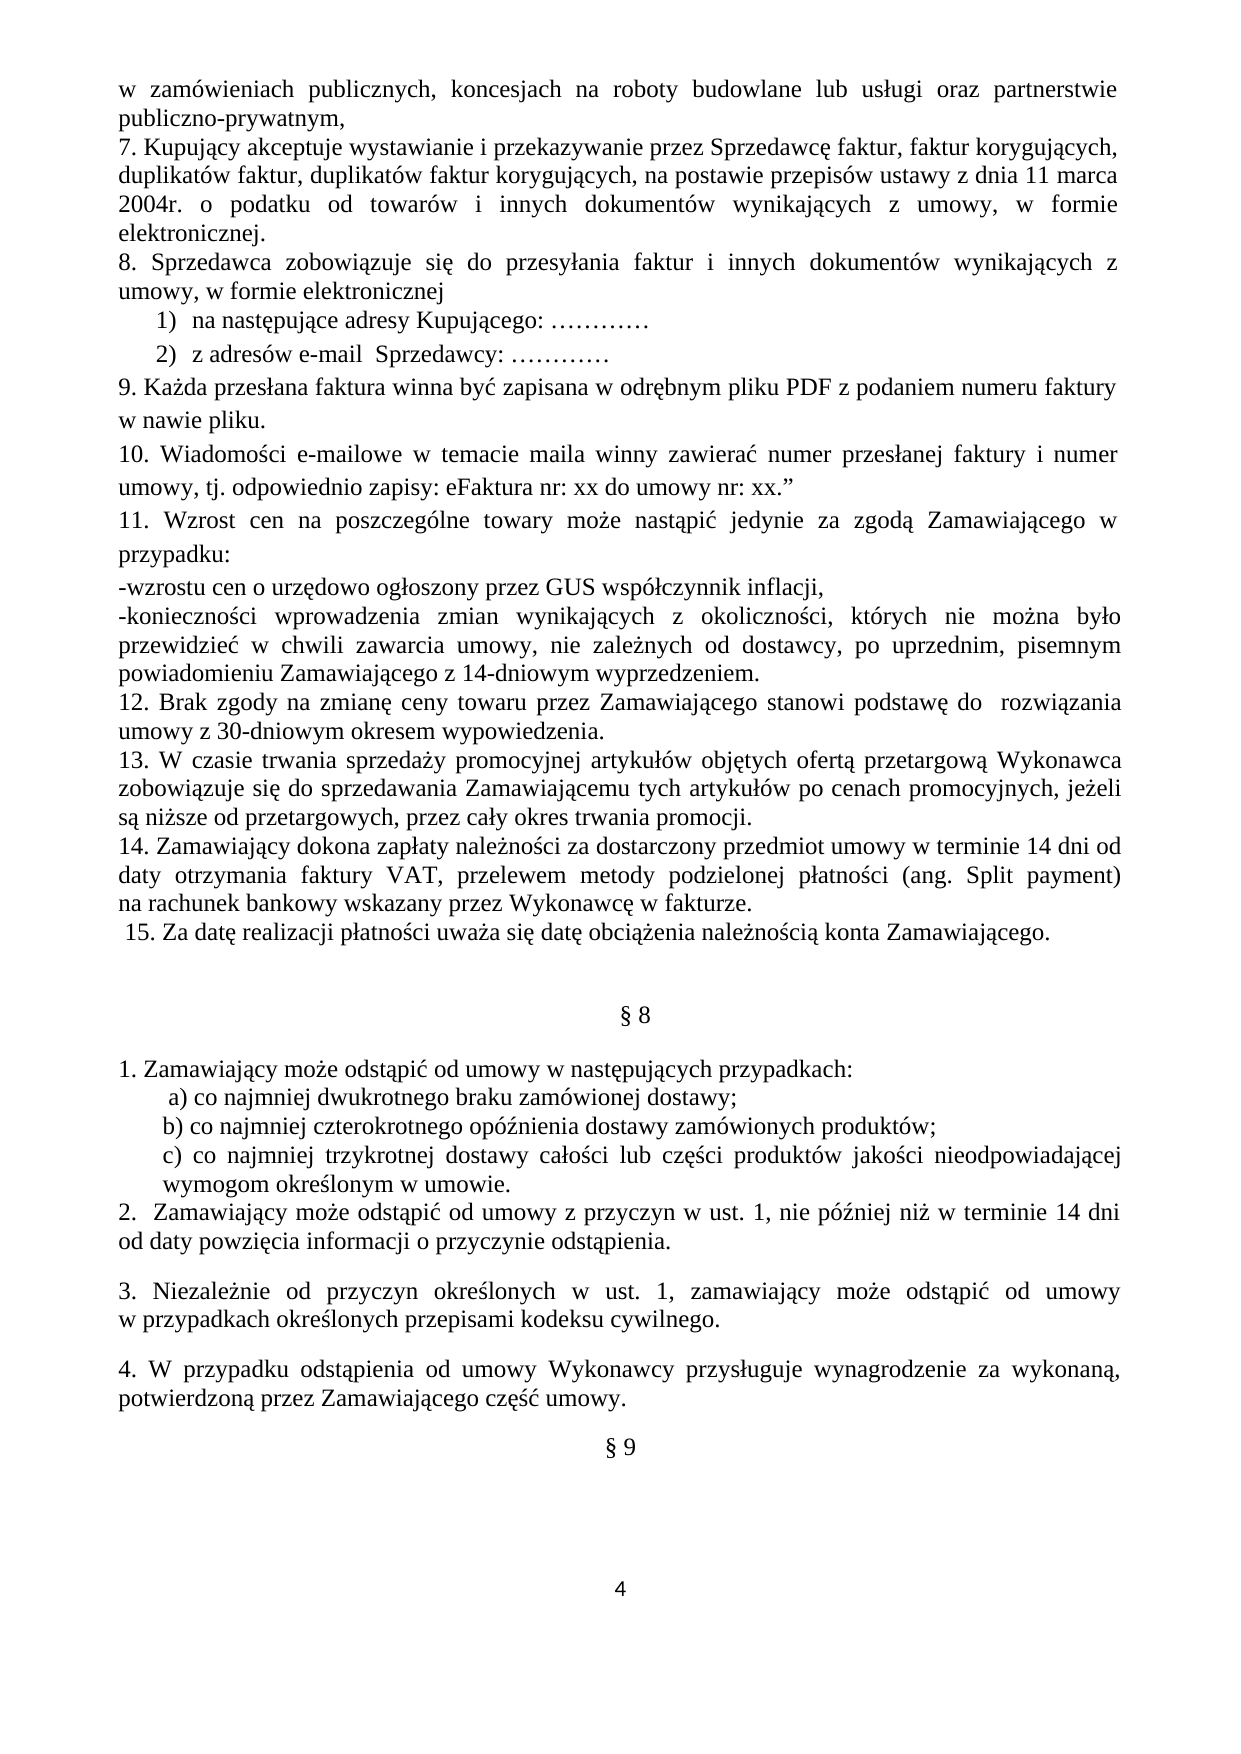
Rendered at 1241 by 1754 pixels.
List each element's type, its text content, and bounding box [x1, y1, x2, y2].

text 12. Brak zgody na zmianę ceny towaru przez Zamawiającego stanowi podstawę do rozwiązania umowy z 30-dniowym okresem wypowiedzenia. [118, 687, 1122, 745]
text 14. Zamawiający dokona zapłaty należności za dostarczony przedmiot umowy w terminie 14 dni od daty otrzymania faktury VAT, przelewem metody podzielonej płatności (ang. Split payment) na rachunek bankowy wskazany przez Wykonawcę w fakturze. [118, 831, 1122, 917]
text 8. Sprzedawca zobowiązuje się do przesyłania faktur i innych dokumentów wynikających z umowy, w formie elektronicznej [118, 247, 1118, 305]
text § 8 [148, 1000, 1122, 1028]
text 4. W przypadku odstąpienia od umowy Wykonawcy przysługuje wynagrodzenie za wykonaną, potwierdzoną przez Zamawiającego część umowy. [118, 1354, 1122, 1412]
text 15. Za datę realizacji płatności uważa się datę obciążenia należnością konta Zamawiającego. [118, 917, 1122, 946]
text § 9 [118, 1432, 1122, 1461]
text 2) z adresów e-mail Sprzedawcy: ………… [156, 339, 1118, 368]
text c) co najmniej trzykrotnej dostawy całości lub części produktów jakości nieodpowiadającej wymogom określonym w umowie. [162, 1140, 1122, 1197]
text 11. Wzrost cen na poszczególne towary może nastąpić jedynie za zgodą Zamawiającego w przypadku: [118, 506, 1118, 567]
text a) co najmniej dwukrotnego braku zamówionej dostawy; [118, 1082, 1122, 1111]
text 13. W czasie trwania sprzedaży promocyjnej artykułów objętych ofertą przetargową Wykonawca zobowiązuje się do sprzedawania Zamawiającemu tych artykułów po cenach promocyjnych, jeżeli są niższe od przetargowych, przez cały okres trwania promocji. [118, 745, 1122, 831]
text 3. Niezależnie od przyczyn określonych w ust. 1, zamawiający może odstąpić od umowy w przypadkach określonych przepisami kodeksu cywilnego. [118, 1276, 1122, 1333]
text 10. Wiadomości e-mailowe w temacie maila winny zawierać numer przesłanej faktury i numer umowy, tj. odpowiednio zapisy: eFaktura nr: xx do umowy nr: xx.” [118, 439, 1118, 501]
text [118, 74, 1118, 131]
text -wzrostu cen o urzędowo ogłoszony przez GUS współczynnik inflacji, [118, 572, 1122, 601]
text b) co najmniej czterokrotnego opóźnienia dostawy zamówionych produktów; [162, 1111, 1122, 1140]
text 7. Kupujący akceptuje wystawianie i przekazywanie przez Sprzedawcę faktur, faktur korygujących, duplikatów faktur, duplikatów faktur korygujących, na postawie przepisów ustawy z dnia 11 marca 2004r. o podatku od towarów i innych dokumentów wynikających z umowy, w formie elektronicznej. [118, 132, 1118, 247]
text 1) na następujące adresy Kupującego: ………… [156, 305, 1118, 334]
text -konieczności wprowadzenia zmian wynikających z okoliczności, których nie można było przewidzieć w chwili zawarcia umowy, nie zależnych od dostawcy, po uprzednim, pisemnym powiadomieniu Zamawiającego z 14-dniowym wyprzedzeniem. [118, 601, 1122, 687]
text 1. Zamawiający może odstąpić od umowy w następujących przypadkach: [118, 1054, 1122, 1082]
text 9. Każda przesłana faktura winna być zapisana w odrębnym pliku PDF z podaniem numeru faktury w nawie pliku. [118, 372, 1118, 434]
text 2. Zamawiający może odstąpić od umowy z przyczyn w ust. 1, nie później niż w terminie 14 dni od daty powzięcia informacji o przyczynie odstąpienia. [118, 1197, 1122, 1255]
